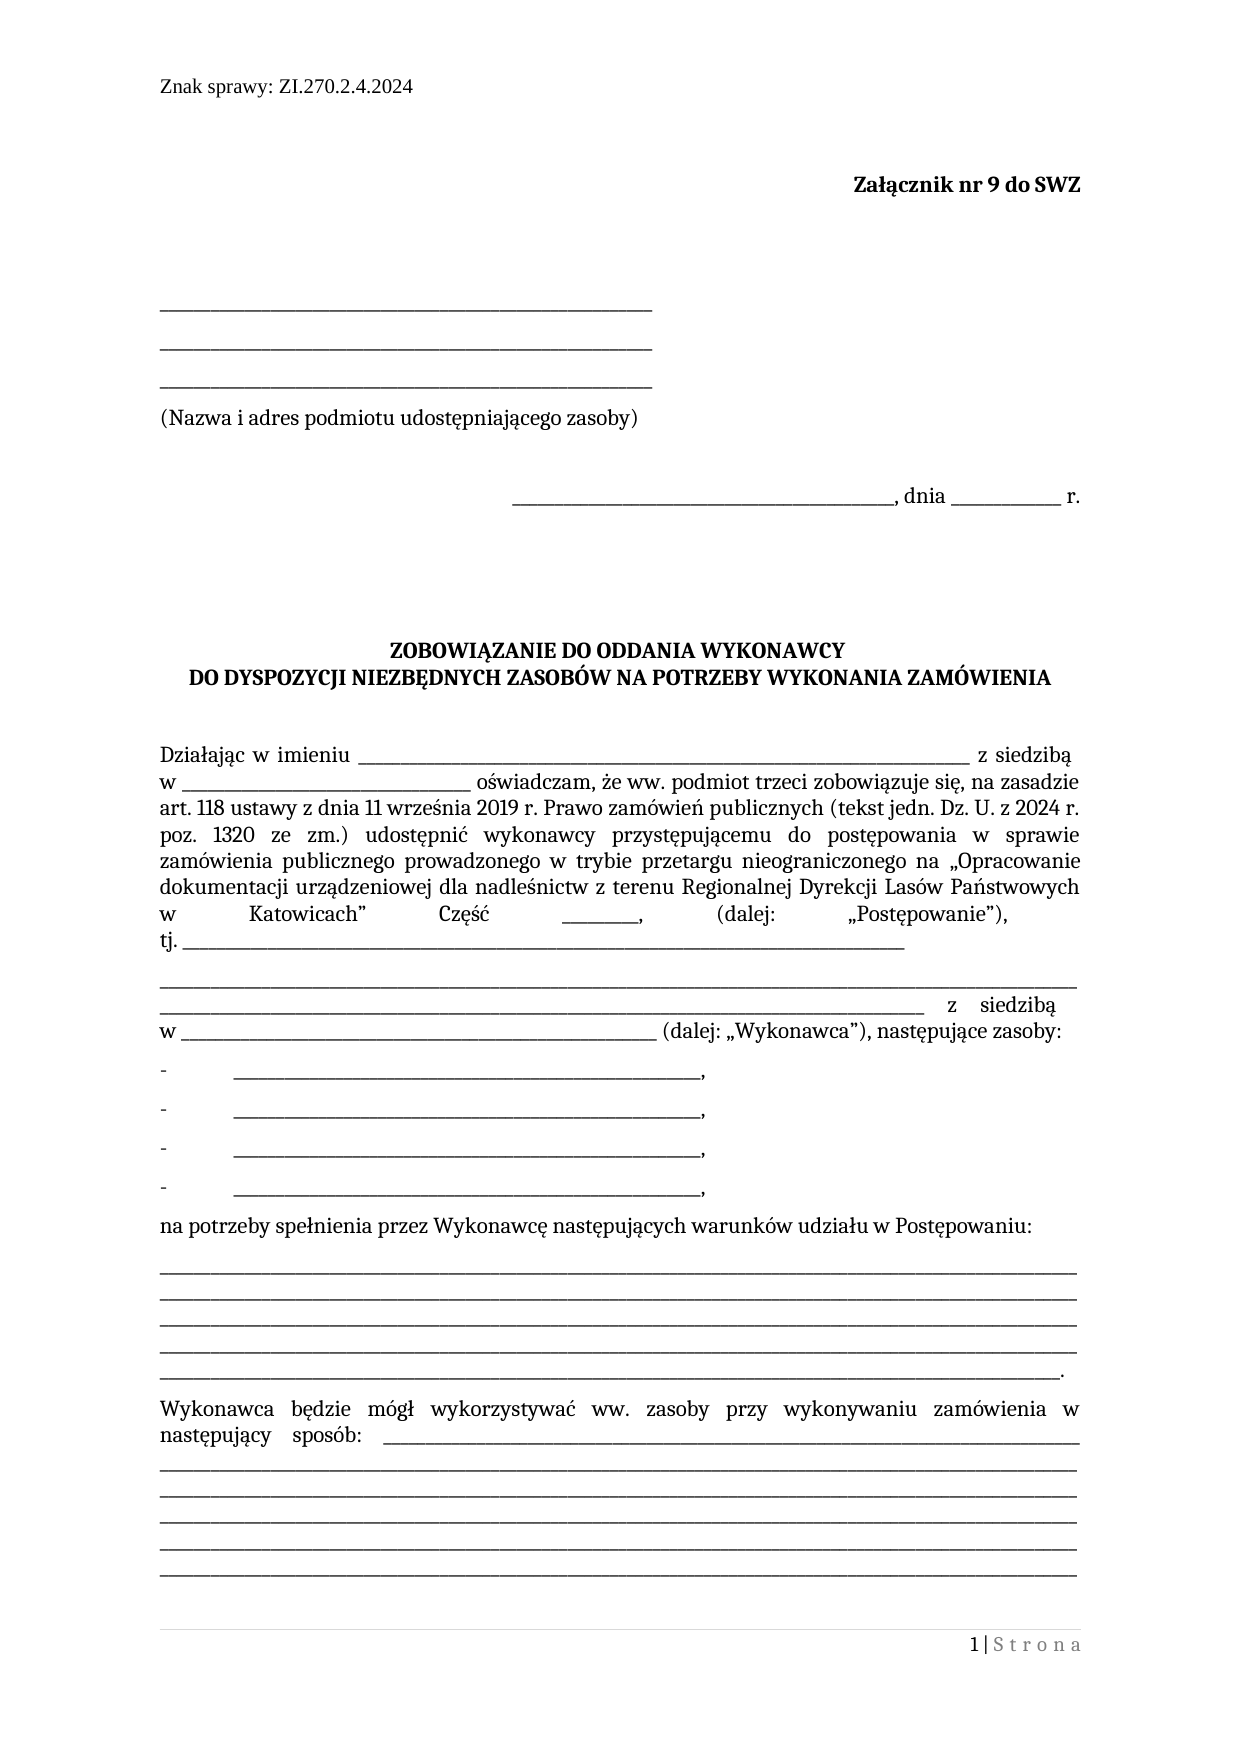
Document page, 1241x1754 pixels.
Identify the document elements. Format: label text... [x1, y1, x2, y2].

text - _______________________________________________________, [159, 1096, 1081, 1122]
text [159, 1396, 1081, 1580]
text __________________________________________________________ [159, 327, 1081, 354]
text __________________________________________________________ [159, 366, 1081, 393]
text - _______________________________________________________, [159, 1174, 1081, 1200]
text ZOBOWIĄZANIE DO ODDANIA WYKONAWCY DO DYSPOZYCJI NIEZBĘDNYCH ZASOBÓW NA POTRZEBY WYKONANIA ZAMÓWIENIA [159, 638, 1081, 691]
text - _______________________________________________________, [159, 1135, 1081, 1161]
text __________________________________________________________________________________________________________________________________________________________________________________________________________________________________________________________________________________________________________________________________________________________________________________________________________________________________________________________________________________________________________________________________________________________. [159, 1251, 1081, 1383]
text (Nazwa i adres podmiotu udostępniającego zasoby) [159, 405, 1081, 431]
text ______________________________________________________________________________________________________________________________________________________________________________________________________ z siedzibą w ________________________________________________________ (dalej: „Wykonawca”), następujące zasoby: [159, 966, 1081, 1045]
text - _______________________________________________________, [159, 1057, 1081, 1083]
text Załącznik nr 9 do SWZ [159, 172, 1081, 198]
text Działając w imieniu ________________________________________________________________________ z siedzibą w __________________________________ oświadczam, że ww. podmiot trzeci zobowiązuje się, na zasadzie art. 118 ustawy z dnia 11 września 2019 r. Prawo zamówień publicznych (tekst jedn. Dz. U. z 2024 r. poz. 1320 ze zm.) udostępnić wykonawcy przystępującemu do postępowania w sprawie zamówienia publicznego prowadzonego w trybie przetargu nieograniczonego na „Opracowanie dokumentacji urządzeniowej dla nadleśnictw z terenu Regionalnej Dyrekcji Lasów Państwowych w Katowicach” Część _________, (dalej: „Postępowanie”), tj. _____________________________________________________________________________________ [159, 742, 1081, 953]
text _____________________________________________, dnia _____________ r. [159, 483, 1081, 509]
text na potrzeby spełnienia przez Wykonawcę następujących warunków udziału w Postępowaniu: [159, 1213, 1081, 1239]
text __________________________________________________________ [159, 288, 1081, 315]
